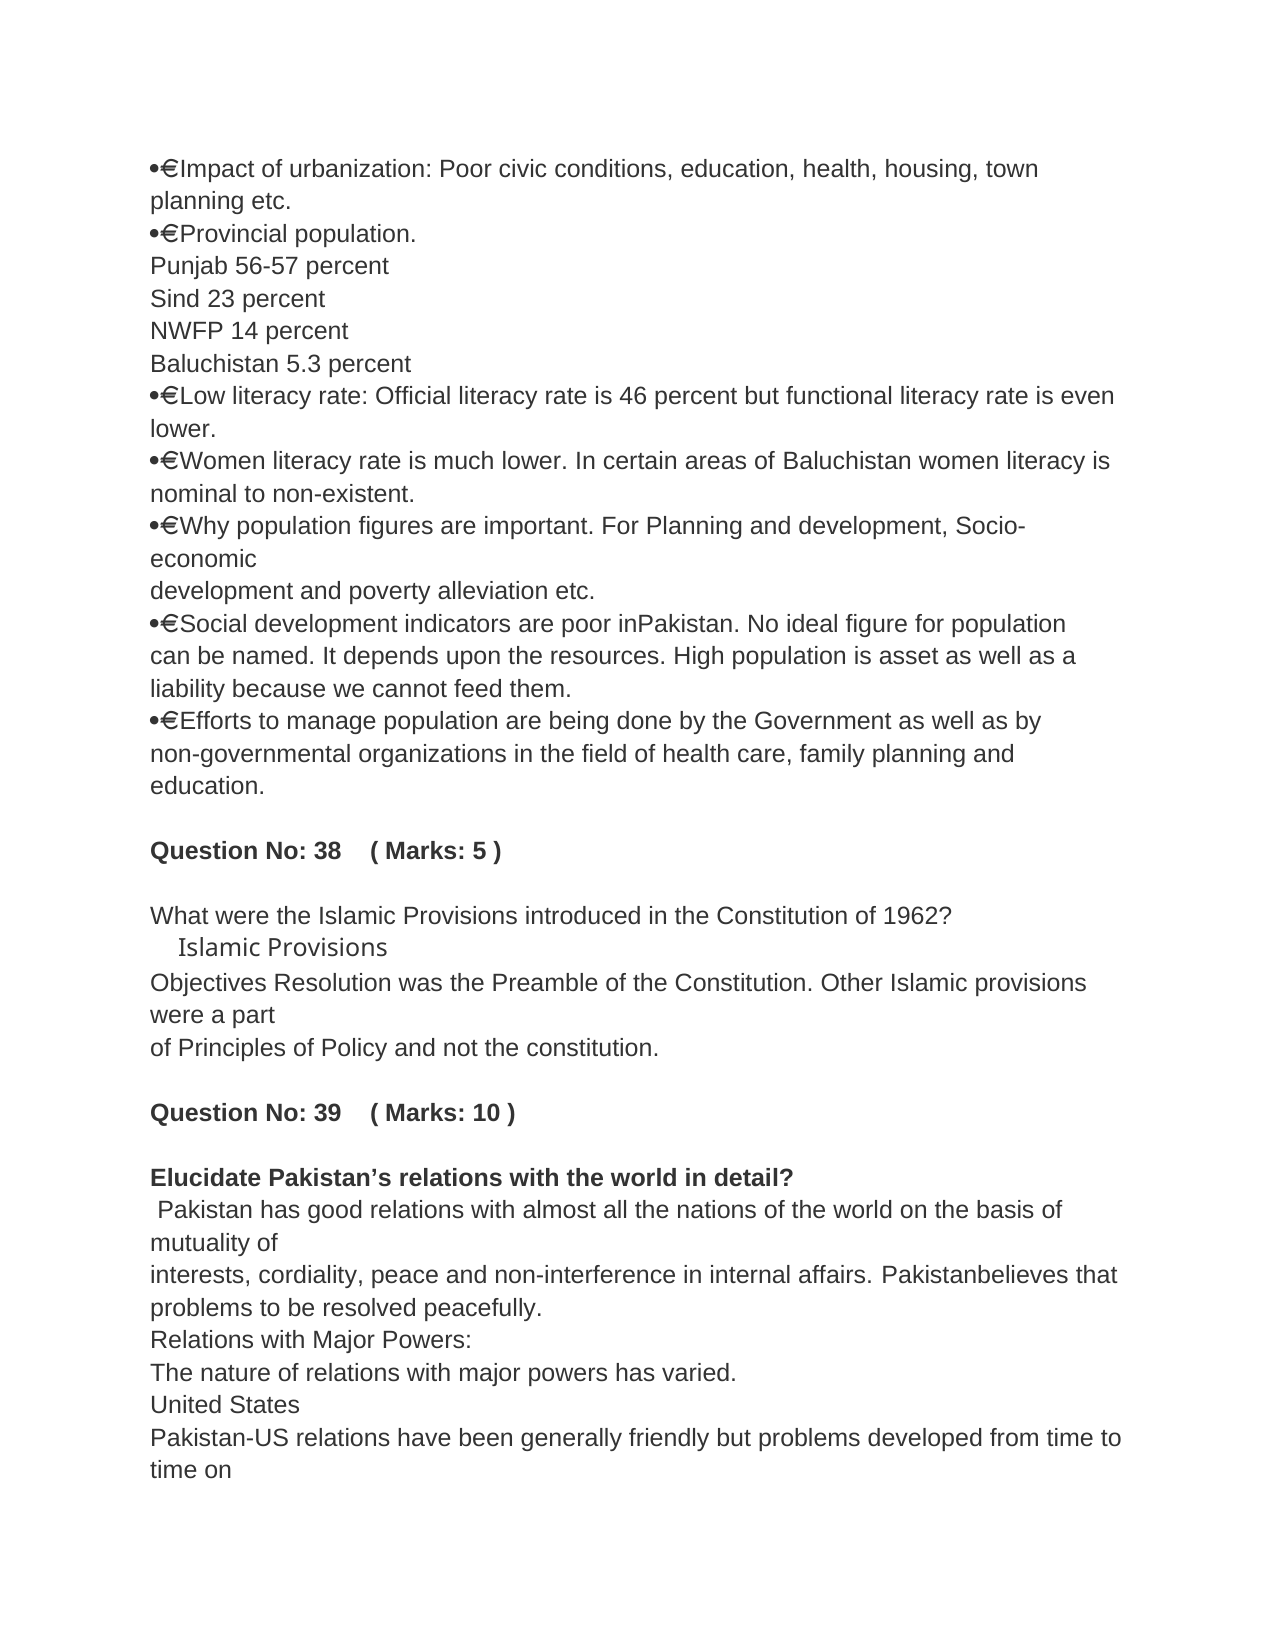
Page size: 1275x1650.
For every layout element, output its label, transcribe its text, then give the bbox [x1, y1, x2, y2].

text Efforts to manage population are being done by the Government as well as by [150, 702, 1125, 735]
text Sind 23 percent [150, 280, 1125, 312]
text Question No: 39 ( Marks: 10 ) [150, 1094, 1125, 1127]
text non-governmental organizations in the field of health care, family planning and education. [150, 735, 1125, 800]
text Impact of urbanization: Poor civic conditions, education, health, housing, town [150, 150, 1125, 182]
text Low literacy rate: Official literacy rate is 46 percent but functional literacy rate is even [150, 377, 1125, 410]
text Women literacy rate is much lower. In certain areas of Baluchistan women literacy is [150, 442, 1125, 475]
text Baluchistan 5.3 percent [150, 345, 1125, 377]
text Why population figures are important. For Planning and development, Socio-economic [150, 507, 1125, 572]
text Elucidate Pakistan’s relations with the world in detail? [150, 1127, 1125, 1192]
text of Principles of Policy and not the constitution. [150, 1029, 1125, 1062]
text Pakistan-US relations have been generally friendly but problems developed from time to time on [150, 1419, 1125, 1484]
text Islamic Provisions [150, 930, 1125, 964]
text Objectives Resolution was the Preamble of the Constitution. Other Islamic provisions were a part [150, 964, 1125, 1029]
text interests, cordiality, peace and non-interference in internal affairs. Pakistanbelieves that [150, 1257, 1125, 1289]
text NWFP 14 percent [150, 312, 1125, 345]
text Punjab 56-57 percent [150, 247, 1125, 280]
text nominal to non-existent. [150, 475, 1125, 507]
text Question No: 38 ( Marks: 5 ) [150, 832, 1125, 865]
text Pakistan has good relations with almost all the nations of the world on the basis of mutuality of [150, 1192, 1125, 1257]
text planning etc. [150, 182, 1125, 215]
text can be named. It depends upon the resources. High population is asset as well as a [150, 637, 1125, 670]
text lower. [150, 410, 1125, 442]
text United States [150, 1387, 1125, 1419]
text development and poverty alleviation etc. [150, 572, 1125, 605]
text Provincial population. [150, 215, 1125, 247]
text Relations with Major Powers: [150, 1322, 1125, 1354]
text problems to be resolved peacefully. [150, 1289, 1125, 1322]
text What were the Islamic Provisions introduced in the Constitution of 1962? [150, 865, 1125, 930]
text Social development indicators are poor inPakistan. No ideal figure for population [150, 605, 1125, 637]
text liability because we cannot feed them. [150, 670, 1125, 702]
text The nature of relations with major powers has varied. [150, 1354, 1125, 1387]
